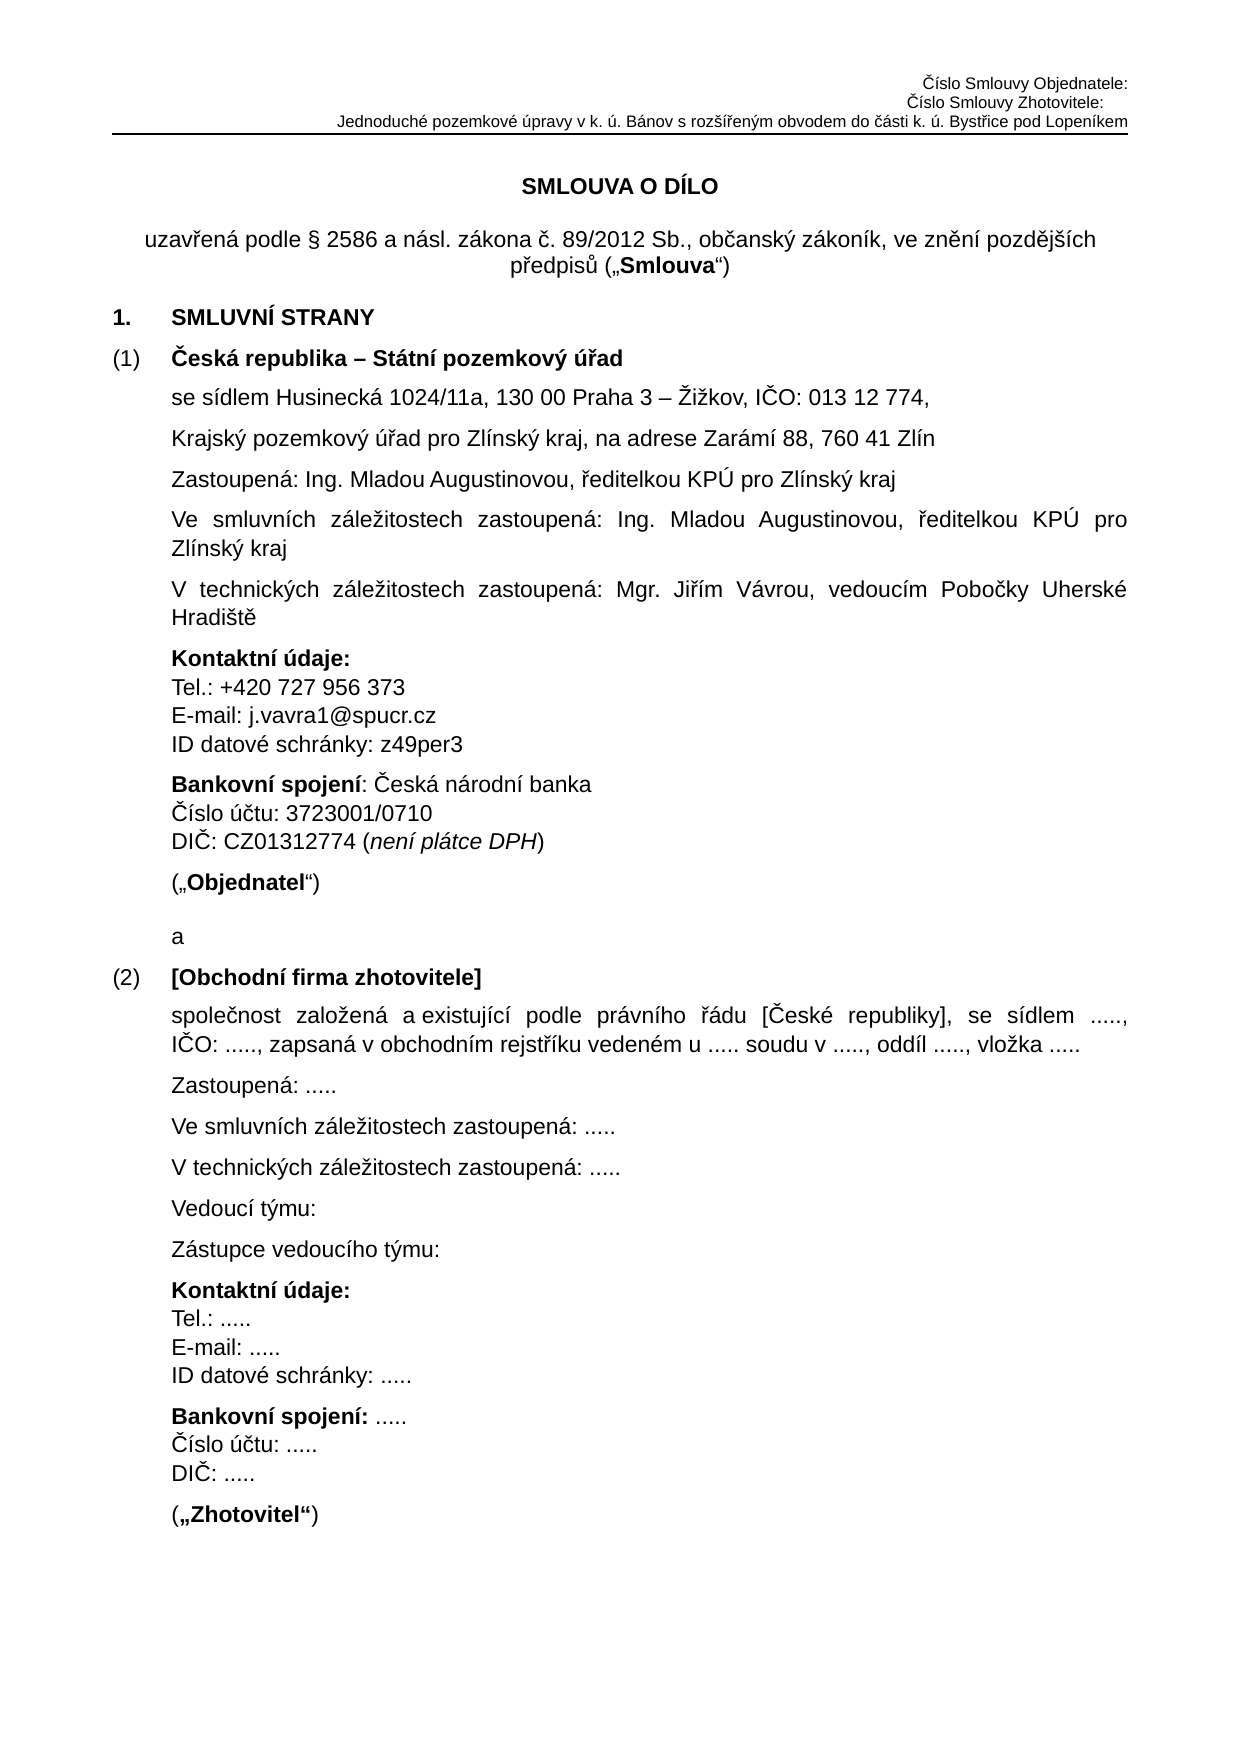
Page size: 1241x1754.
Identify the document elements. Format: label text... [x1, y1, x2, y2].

text DIČ: CZ01312774 (není plátce DPH) [171, 828, 980, 855]
text ID datové schránky: z49per3 [171, 731, 980, 757]
text V technických záležitostech zastoupená: Mgr. Jiřím Vávrou, vedoucím Pobočky Uherské Hradiště [171, 576, 1128, 631]
text Bankovní spojení: Česká národní banka [171, 771, 1128, 798]
text Bankovní spojení: ..... [171, 1403, 1128, 1429]
text Tel.: +420 727 956 373 [171, 674, 1128, 700]
list uzavřená podle § 2586 a násl. zákona č. 89/2012 Sb., občanský zákoník, ve znění pozdějších předpisů („Smlouva“) [112, 226, 1128, 279]
text Kontaktní údaje: [171, 1277, 1128, 1303]
text a [171, 923, 1128, 949]
text Tel.: ..... [171, 1305, 1128, 1331]
text DIČ: ..... [171, 1460, 1128, 1486]
text E-mail: ..... [171, 1333, 1128, 1360]
text Ve smluvních záležitostech zastoupená: ..... [171, 1113, 1128, 1139]
text Kontaktní údaje: [171, 645, 1128, 672]
text Zastoupená: ..... [171, 1072, 1128, 1098]
text („Zhotovitel“) [171, 1501, 1128, 1527]
text V technických záležitostech zastoupená: ..... [171, 1154, 1128, 1180]
text Ve smluvních záležitostech zastoupená: Ing. Mladou Augustinovou, ředitelkou KPÚ pro Zlínský kraj [171, 506, 1128, 561]
list [Obchodní firma zhotovitele] [112, 964, 1128, 990]
text Zastoupená: Ing. Mladou Augustinovou, ředitelkou KPÚ pro Zlínský kraj [171, 466, 1128, 492]
text společnost založená a existující podle právního řádu [České republiky], se sídlem ....., IČO: ....., zapsaná v obchodním rejstříku vedeném u ..... soudu v ....., oddíl ....., vložka ..... [171, 1002, 1128, 1057]
text Vedoucí týmu: [171, 1195, 1128, 1221]
text se sídlem Husinecká 1024/11a, 130 00 Praha 3 – Žižkov, IČO: 013 12 774, [171, 384, 1128, 410]
text Krajský pozemkový úřad pro Zlínský kraj, na adrese Zarámí 88, 760 41 Zlín [171, 424, 1128, 451]
text Číslo účtu: 3723001/0710 [171, 800, 980, 826]
text E-mail: j.vavra1@spucr.cz [171, 702, 1128, 728]
title SMLOUVA O DÍLO [112, 173, 1128, 199]
text Číslo účtu: ..... [171, 1431, 1128, 1458]
subtitle SMLUVNÍ STRANY [112, 304, 1128, 330]
list Česká republika – Státní pozemkový úřad [112, 345, 1128, 371]
text ID datové schránky: ..... [171, 1362, 1128, 1388]
text Zástupce vedoucího týmu: [171, 1236, 1128, 1262]
text („Objednatel“) [171, 869, 980, 896]
